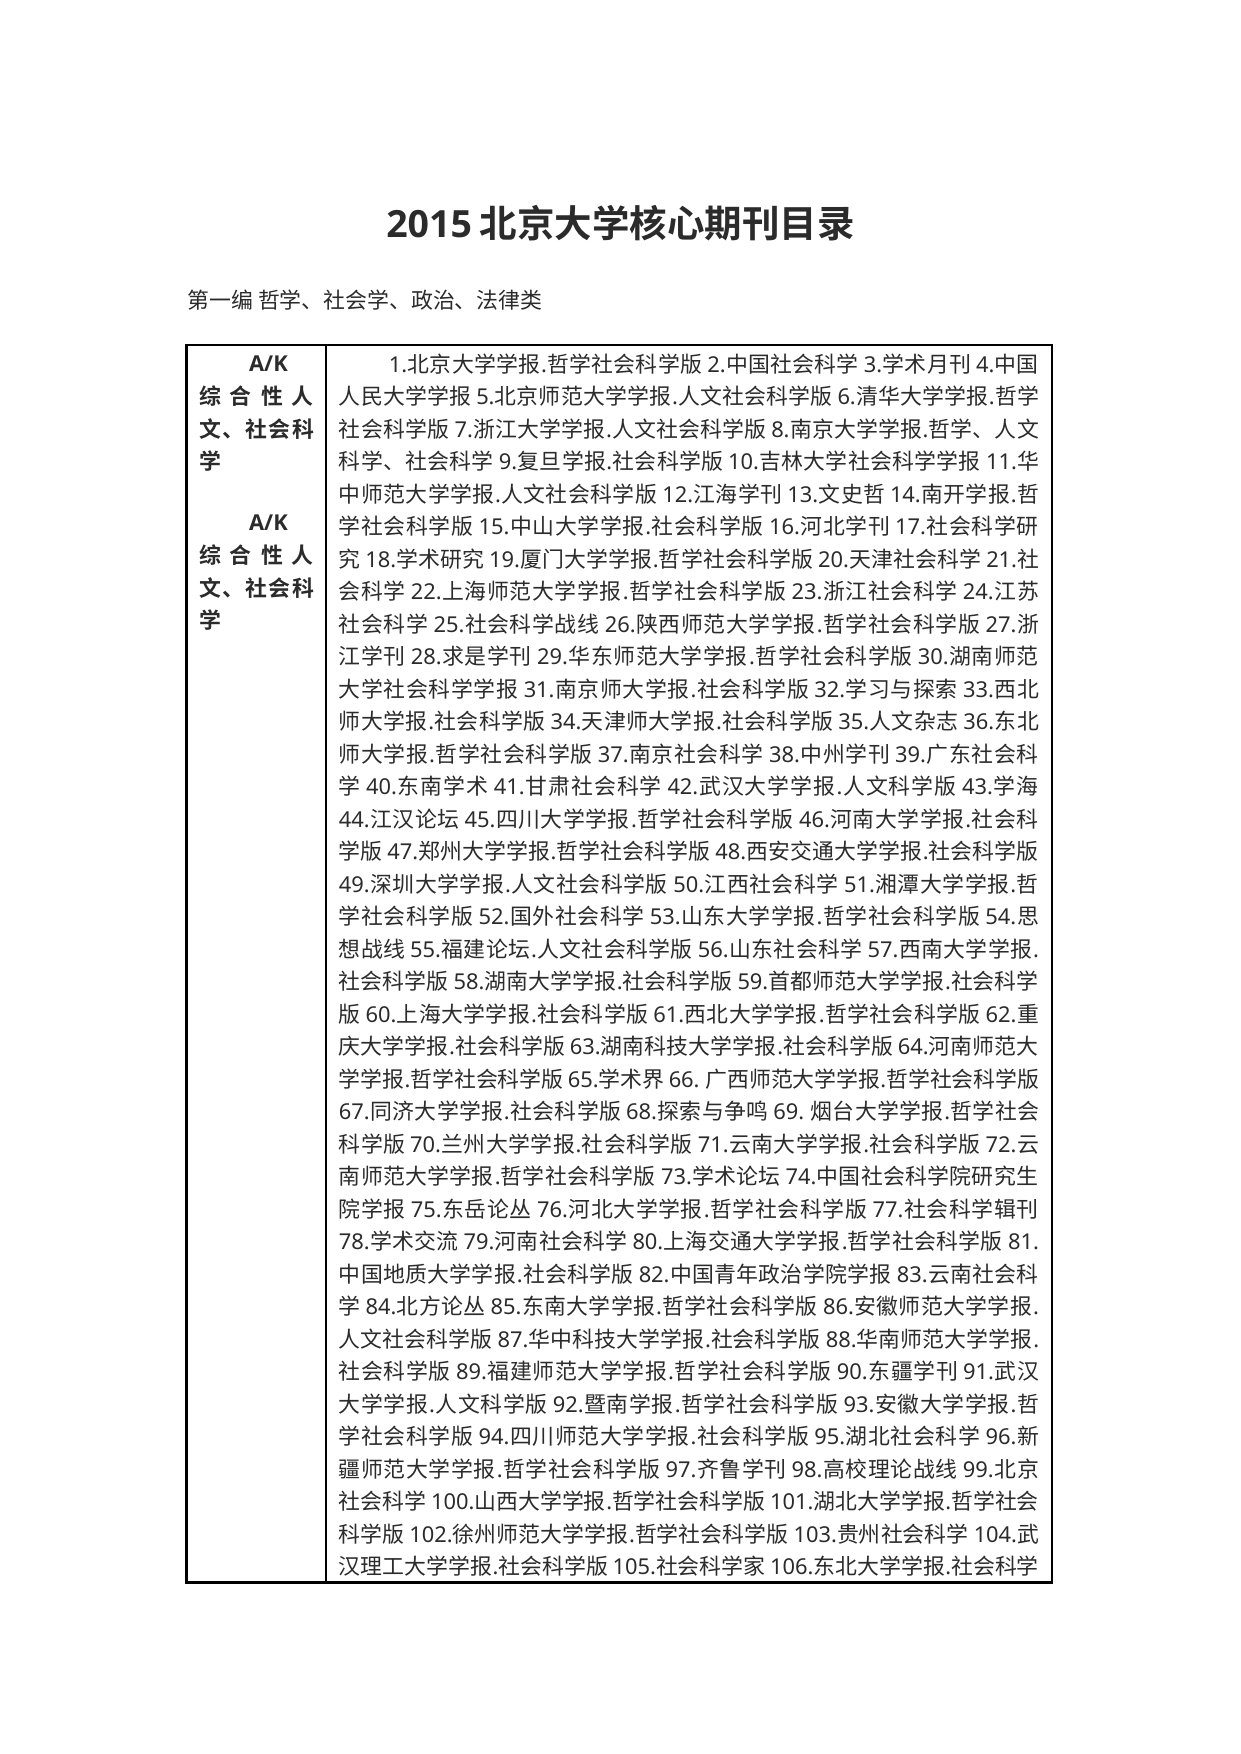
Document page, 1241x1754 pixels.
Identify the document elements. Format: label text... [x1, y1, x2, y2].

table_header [188, 346, 325, 1581]
text 第一编 哲学、社会学、政治、法律类 [187, 283, 1053, 315]
text 2015北京大学核心期刊目录 [187, 188, 1053, 253]
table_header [327, 346, 1051, 1581]
